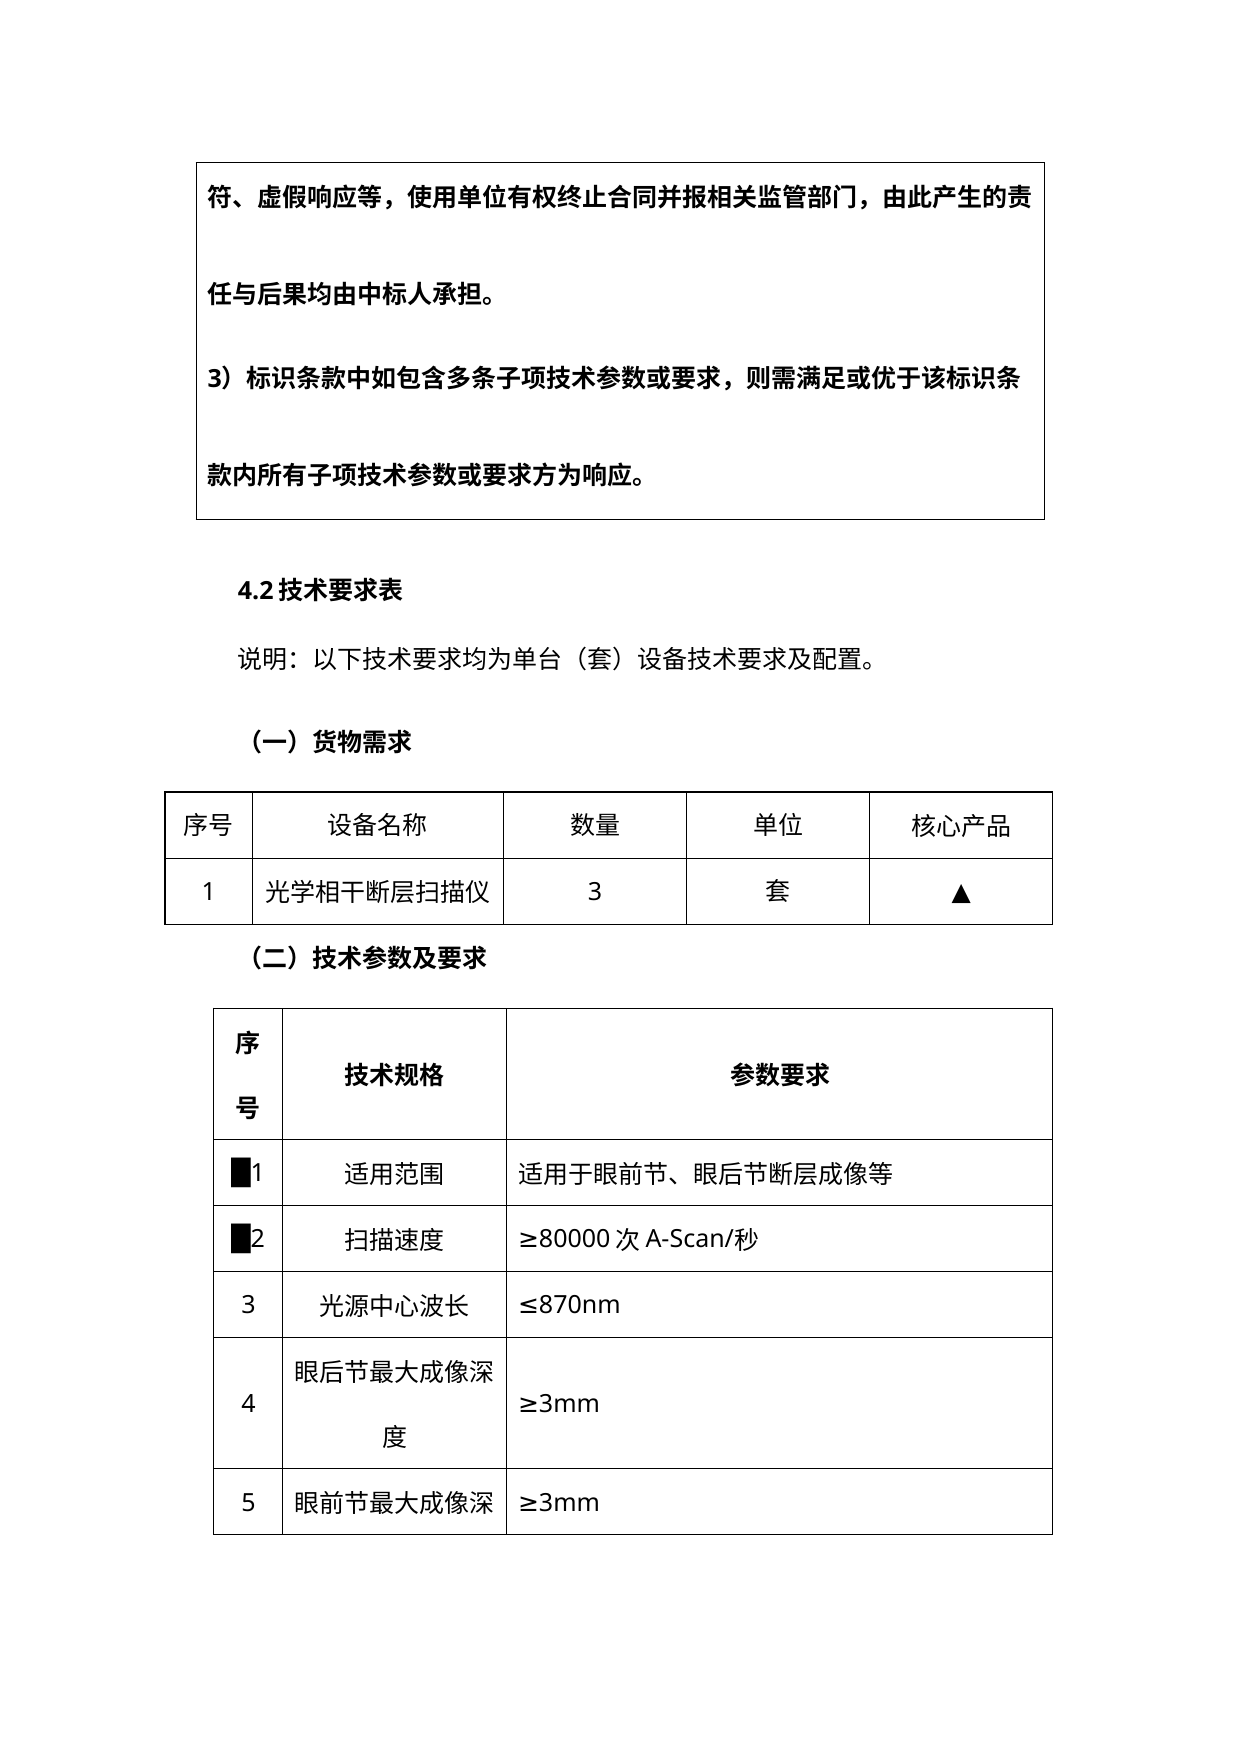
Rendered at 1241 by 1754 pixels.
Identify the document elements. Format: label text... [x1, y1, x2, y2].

table_cell ≥3mm [507, 1469, 1052, 1534]
table_cell 1 [166, 859, 252, 923]
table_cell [197, 163, 1044, 519]
table_cell 适用范围 [283, 1140, 506, 1205]
table_cell 3 [504, 859, 686, 923]
table_cell 光学相干断层扫描仪 [253, 859, 503, 923]
table_header 设备名称 [253, 793, 503, 857]
table_header 参数要求 [507, 1009, 1052, 1139]
table_cell 适用于眼前节、眼后节断层成像等 [507, 1140, 1052, 1205]
table_header 数量 [504, 793, 686, 857]
table_cell 眼前节最大成像深度 [283, 1469, 506, 1534]
table_cell 光源中心波长 [283, 1272, 506, 1337]
table_cell 5 [214, 1469, 282, 1534]
table_cell █2 [214, 1206, 282, 1271]
table_cell 扫描速度 [283, 1206, 506, 1271]
table_header 序号 [166, 793, 252, 857]
table_cell ≤870nm [507, 1272, 1052, 1337]
table_cell ≥80000次A-Scan/秒 [507, 1206, 1052, 1271]
text （二）技术参数及要求 [187, 925, 1053, 989]
table_cell ≥3mm [507, 1338, 1052, 1468]
table_cell 眼后节最大成像深度 [283, 1338, 506, 1468]
table_cell ▲ [870, 859, 1052, 923]
table_cell 4 [214, 1338, 282, 1468]
table_header 序号 [214, 1009, 282, 1139]
text （一）货物需求 [187, 708, 1053, 773]
table_header 单位 [687, 793, 869, 857]
table_header 核心产品 [870, 793, 1052, 857]
table_cell 3 [214, 1272, 282, 1337]
table_header 技术规格 [283, 1009, 506, 1139]
text 4.2技术要求表 [187, 571, 1053, 607]
table_cell 套 [687, 859, 869, 923]
table_cell █1 [214, 1140, 282, 1205]
text 说明：以下技术要求均为单台（套）设备技术要求及配置。 [187, 625, 1053, 690]
